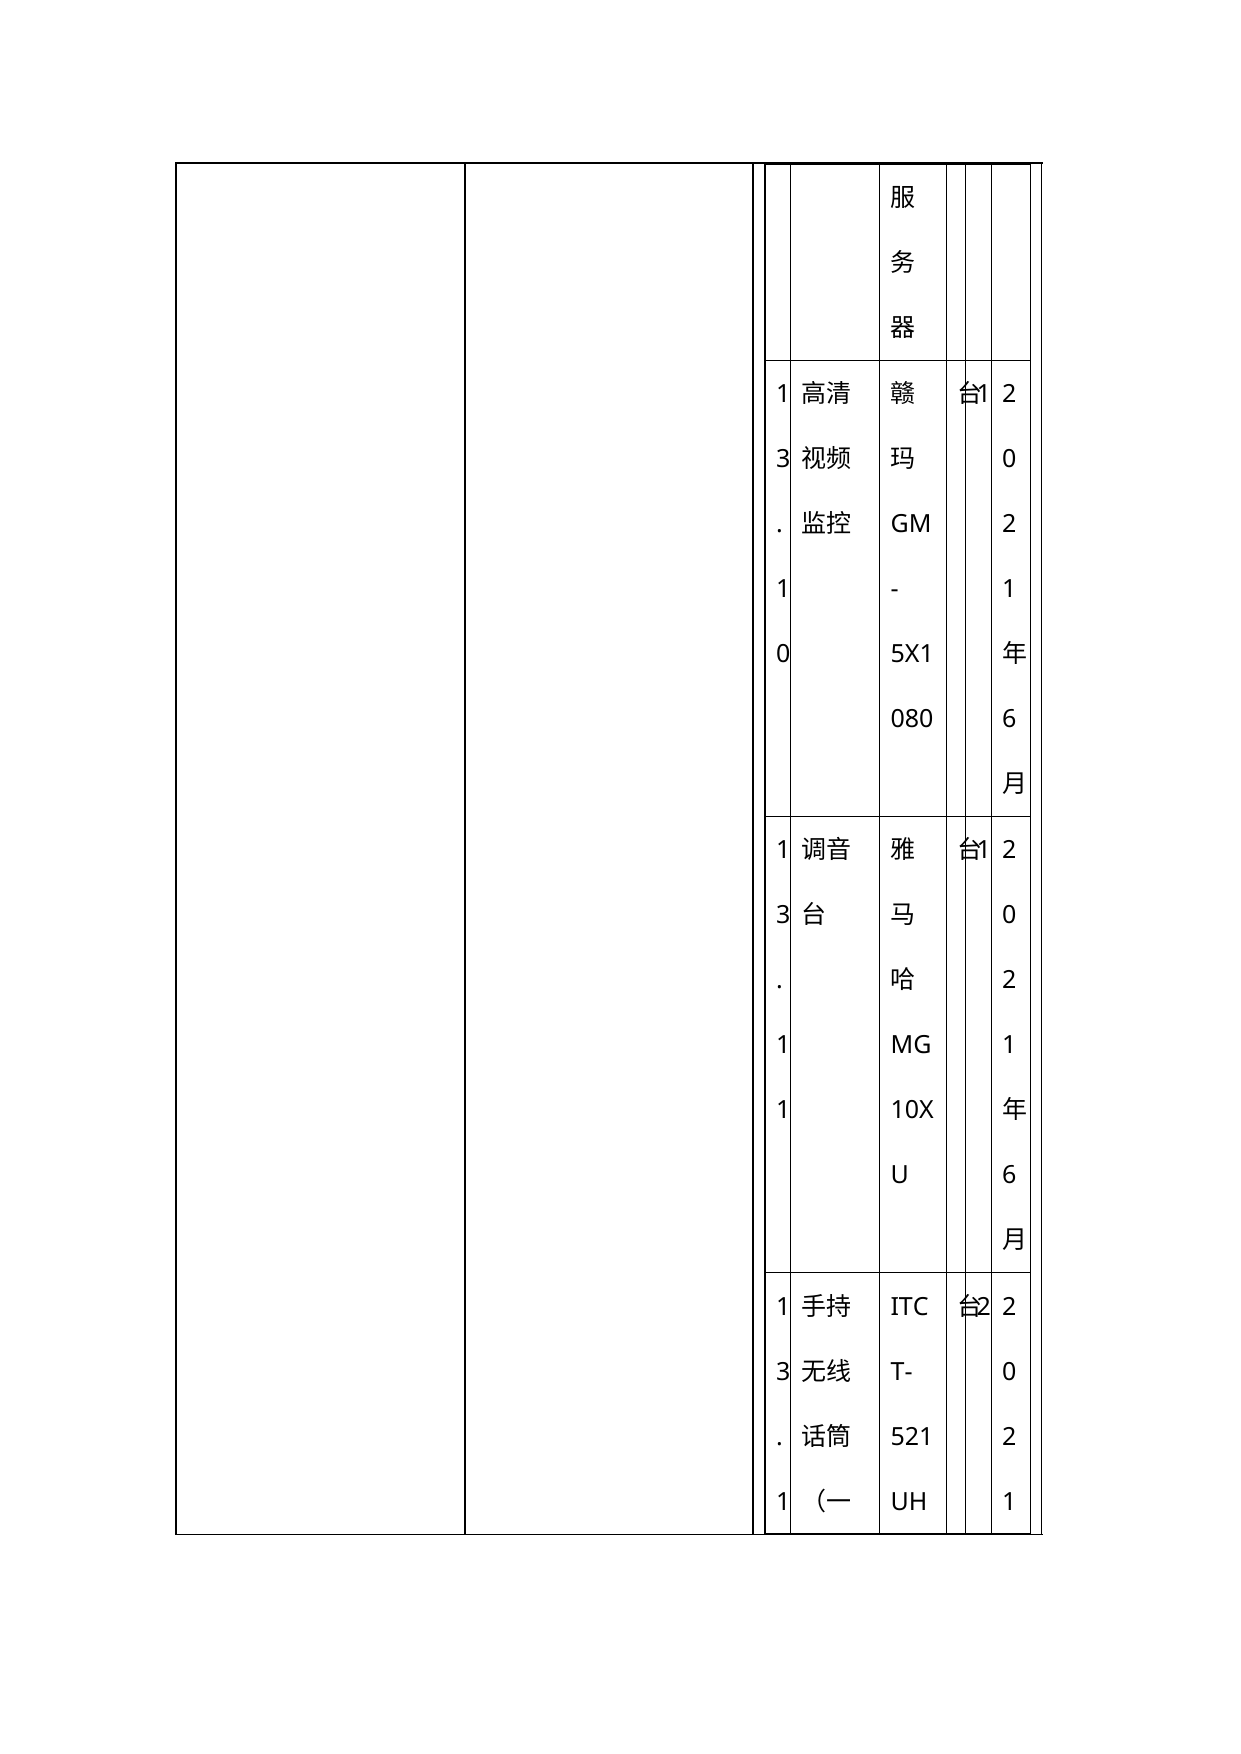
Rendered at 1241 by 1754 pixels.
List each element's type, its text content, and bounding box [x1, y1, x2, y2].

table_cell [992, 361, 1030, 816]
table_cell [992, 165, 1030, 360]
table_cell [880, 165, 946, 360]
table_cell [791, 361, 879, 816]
table_cell 1 [177, 164, 464, 1534]
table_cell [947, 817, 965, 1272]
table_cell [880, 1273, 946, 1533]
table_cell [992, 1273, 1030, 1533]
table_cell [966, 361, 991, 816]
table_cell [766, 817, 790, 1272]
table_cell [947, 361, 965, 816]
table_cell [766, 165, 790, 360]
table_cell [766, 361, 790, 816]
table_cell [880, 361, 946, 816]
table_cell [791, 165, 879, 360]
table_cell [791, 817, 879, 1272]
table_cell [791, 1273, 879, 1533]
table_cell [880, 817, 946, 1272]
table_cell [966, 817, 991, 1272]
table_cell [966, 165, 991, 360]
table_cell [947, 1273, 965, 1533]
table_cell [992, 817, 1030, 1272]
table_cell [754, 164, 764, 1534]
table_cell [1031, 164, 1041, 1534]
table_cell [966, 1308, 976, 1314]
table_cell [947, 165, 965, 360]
table_cell ★ [466, 164, 752, 1534]
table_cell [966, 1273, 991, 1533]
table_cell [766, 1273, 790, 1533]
